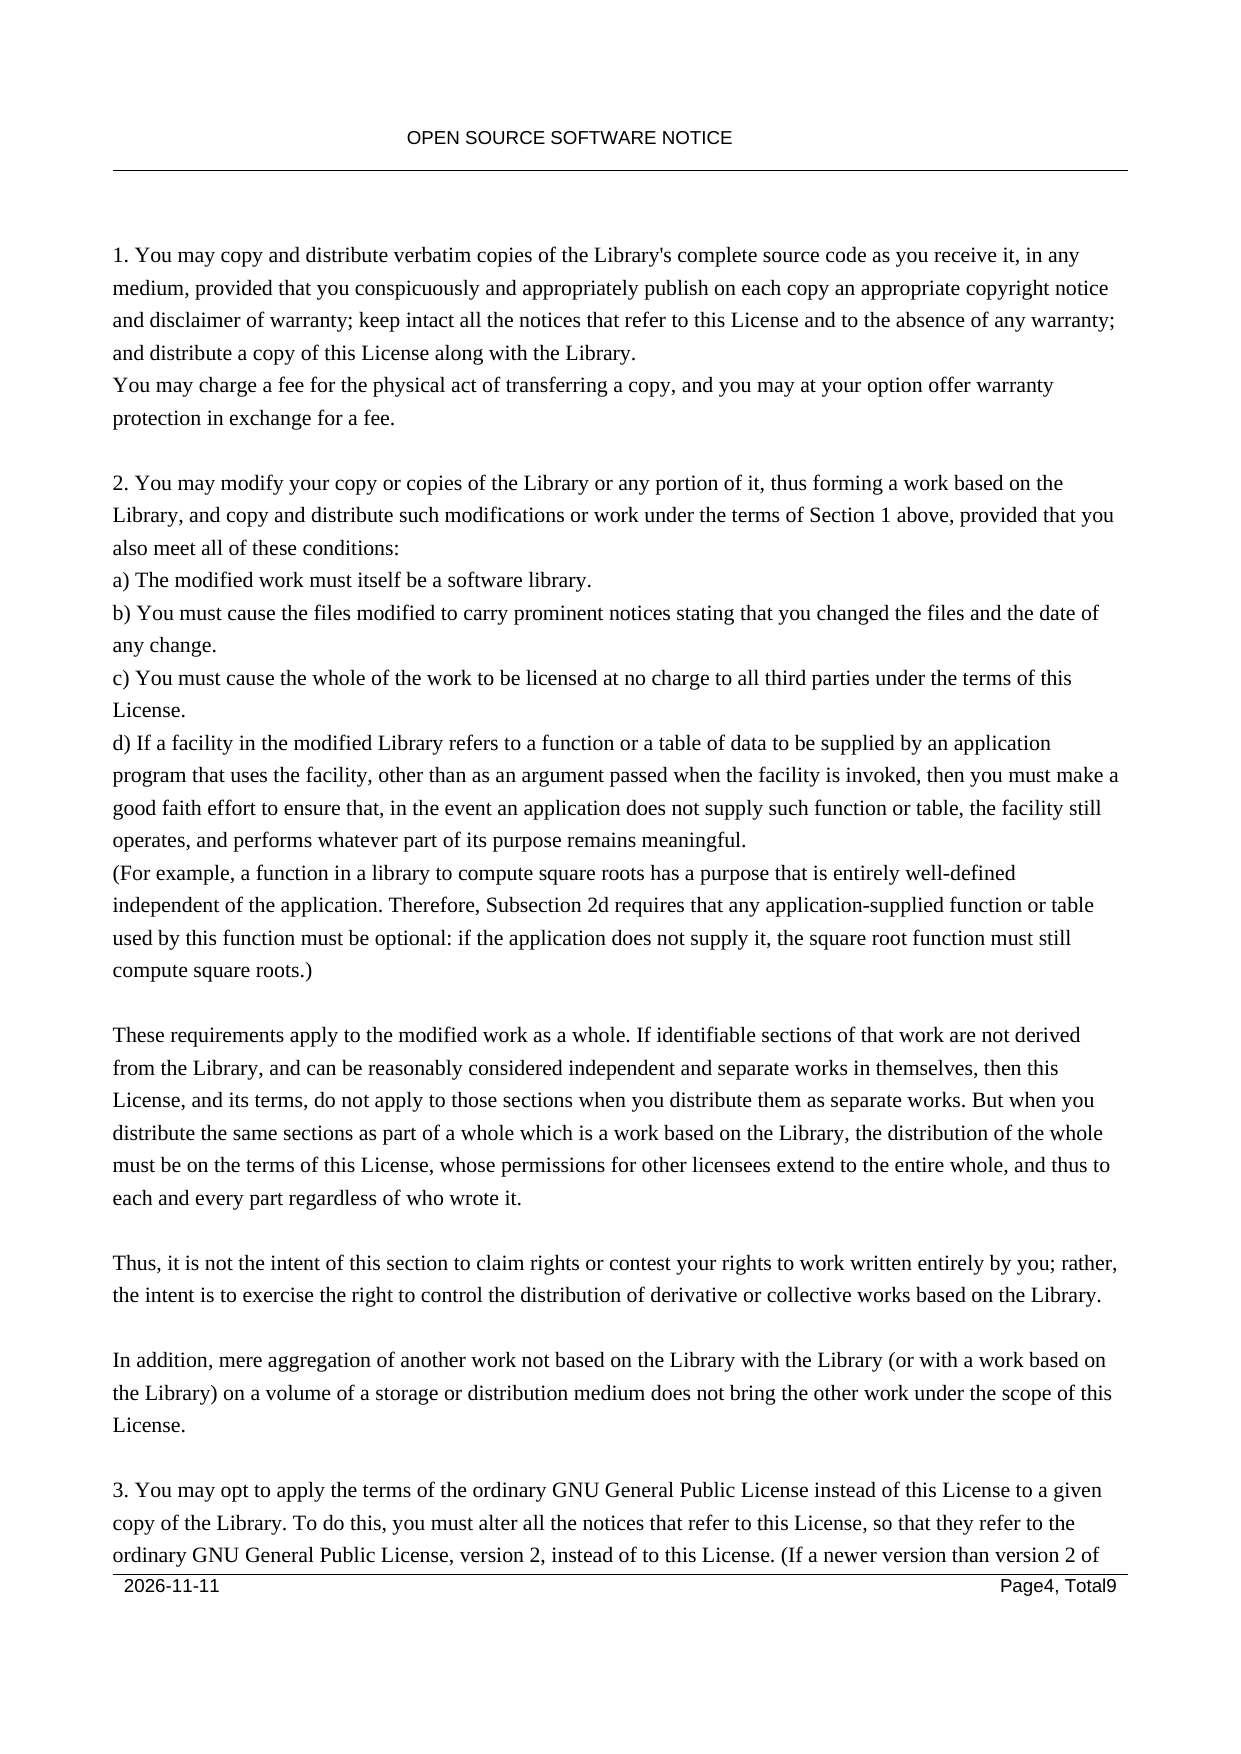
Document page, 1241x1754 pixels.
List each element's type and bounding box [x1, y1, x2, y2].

text [112, 206, 1128, 1571]
